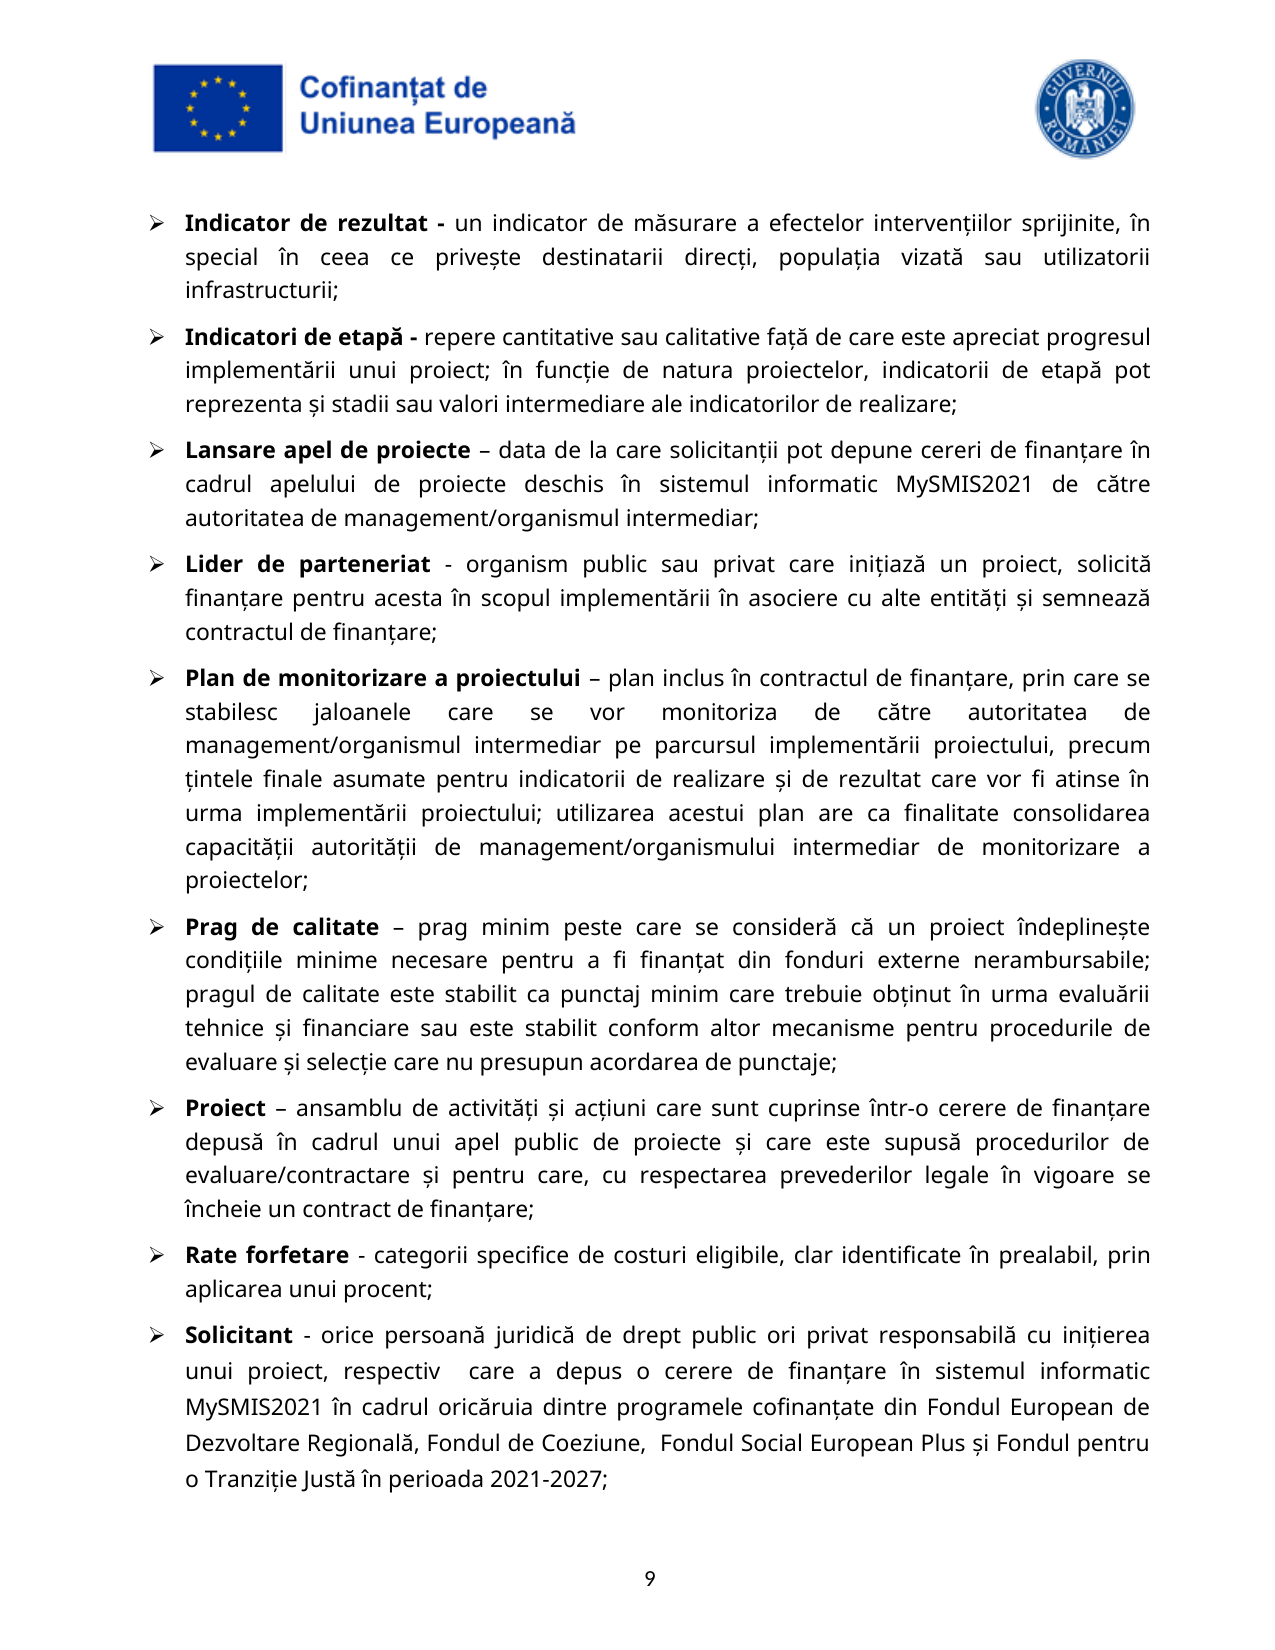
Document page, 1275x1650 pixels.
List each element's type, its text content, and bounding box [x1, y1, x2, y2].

list Solicitant - orice persoană juridică de drept public ori privat responsabilă cu inițierea unui proiect, respectiv care a depus o cerere de finanțare în sistemul informatic MySMIS2021 în cadrul oricăruia dintre programele cofinanțate din Fondul European de Dezvoltare Regională, Fondul de Coeziune, Fondul Social European Plus și Fondul pentru o Tranziție Justă în perioada 2021-2027; [148, 1319, 1152, 1494]
list Prag de calitate – prag minim peste care se consideră că un proiect îndeplinește condițiile minime necesare pentru a fi finanțat din fonduri externe nerambursabile; pragul de calitate este stabilit ca punctaj minim care trebuie obținut în urma evaluării tehnice și financiare sau este stabilit conform altor mecanisme pentru procedurile de evaluare și selecție care nu presupun acordarea de punctaje; [148, 911, 1152, 1077]
list Rate forfetare - categorii specifice de costuri eligibile, clar identificate în prealabil, prin aplicarea unui procent; [148, 1239, 1152, 1304]
list Indicator de rezultat - un indicator de măsurare a efectelor intervențiilor sprijinite, în special în ceea ce privește destinatarii direcți, populația vizată sau utilizatorii infrastructurii; [148, 207, 1152, 306]
list Lider de parteneriat - organism public sau privat care iniţiază un proiect, solicită finanţare pentru acesta în scopul implementării în asociere cu alte entităţi şi semnează contractul de finanţare; [148, 548, 1152, 647]
list Plan de monitorizare a proiectului – plan inclus în contractul de finanțare, prin care se stabilesc jaloanele care se vor monitoriza de către autoritatea de management/organismul intermediar pe parcursul implementării proiectului, precum țintele finale asumate pentru indicatorii de realizare și de rezultat care vor fi atinse în urma implementării proiectului; utilizarea acestui plan are ca finalitate consolidarea capacității autorității de management/organismului intermediar de monitorizare a proiectelor; [148, 662, 1152, 896]
list Proiect – ansamblu de activități și acțiuni care sunt cuprinse într-o cerere de finanțare depusă în cadrul unui apel public de proiecte și care este supusă procedurilor de evaluare/contractare și pentru care, cu respectarea prevederilor legale în vigoare se încheie un contract de finanțare; [148, 1092, 1152, 1224]
list Lansare apel de proiecte – data de la care solicitanții pot depune cereri de finanțare în cadrul apelului de proiecte deschis în sistemul informatic MySMIS2021 de către autoritatea de management/organismul intermediar; [148, 434, 1152, 533]
picture [147, 59, 1137, 161]
list Indicatori de etapă - repere cantitative sau calitative față de care este apreciat progresul implementării unui proiect; în funcție de natura proiectelor, indicatorii de etapă pot reprezenta și stadii sau valori intermediare ale indicatorilor de realizare; [148, 321, 1152, 419]
